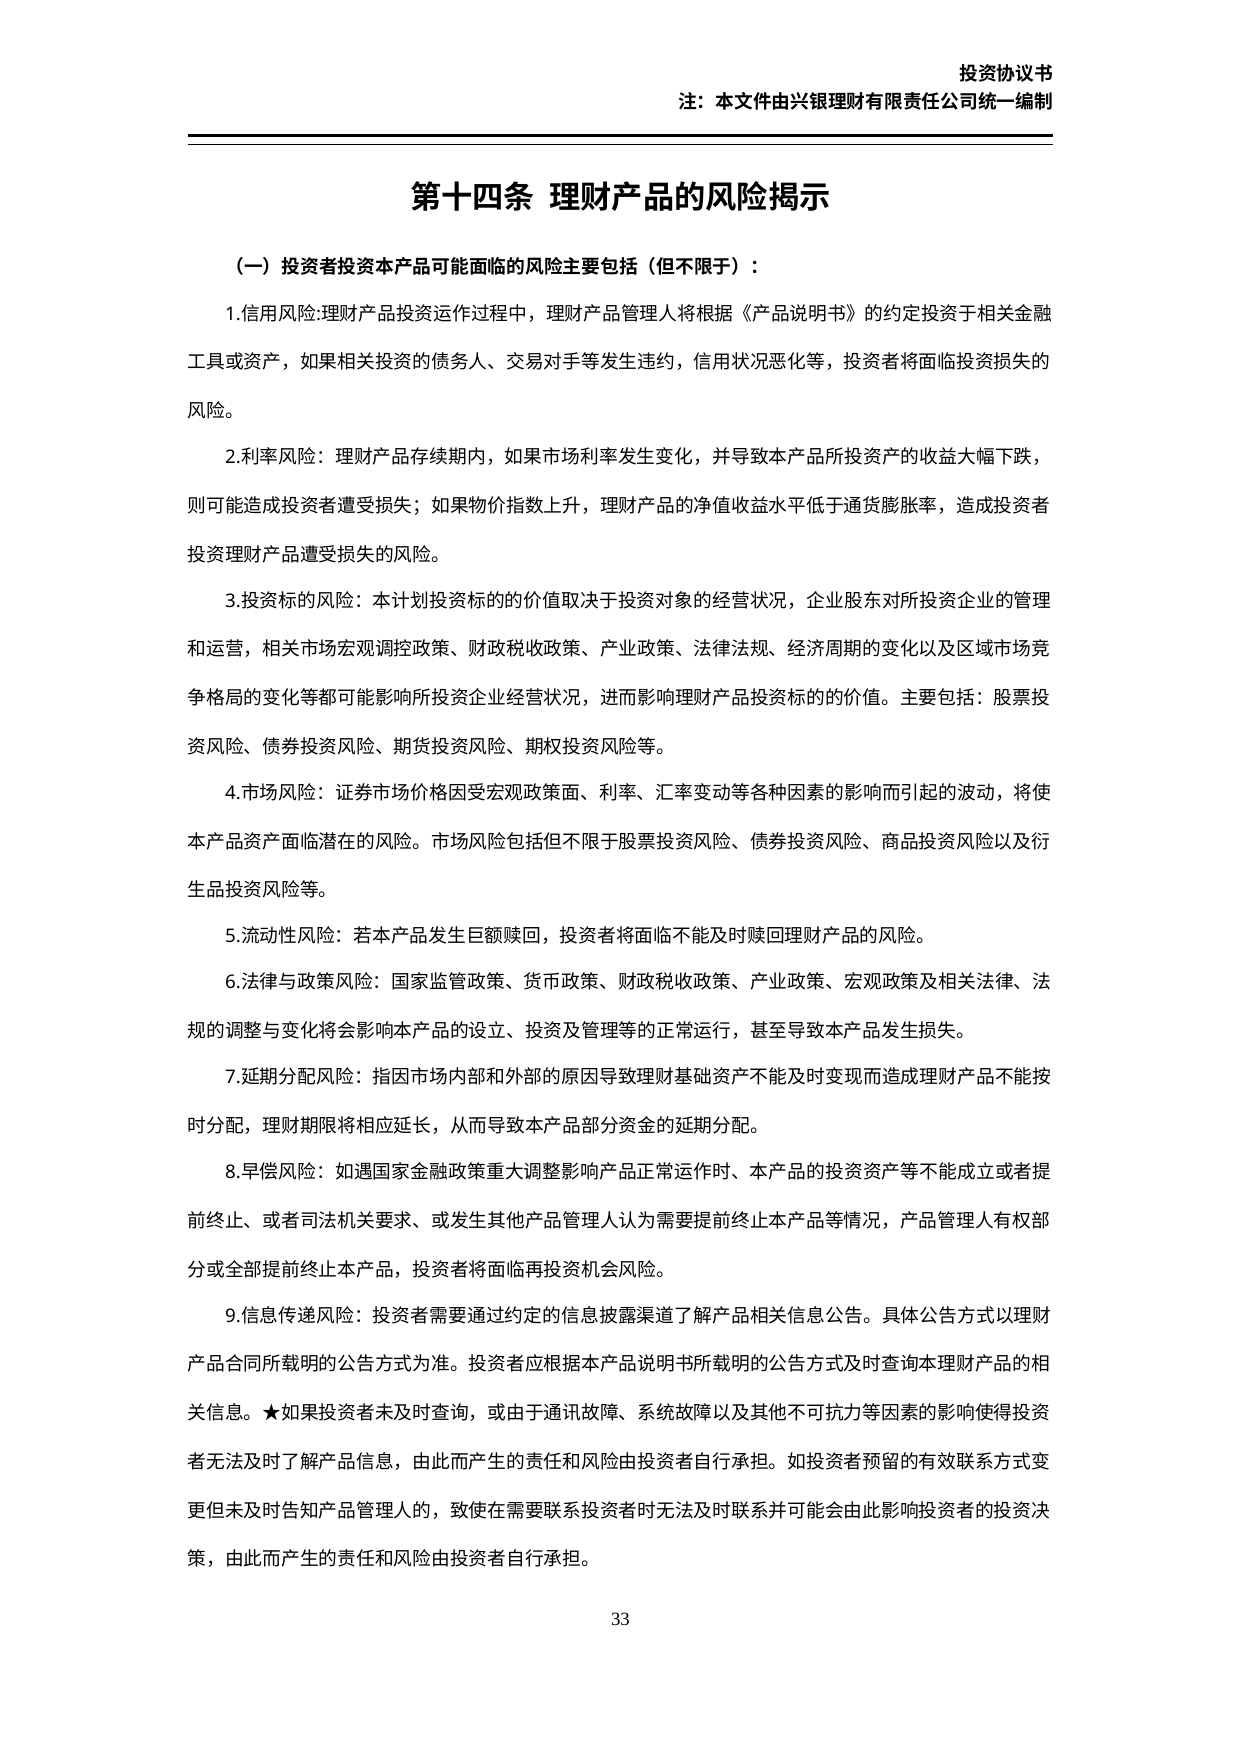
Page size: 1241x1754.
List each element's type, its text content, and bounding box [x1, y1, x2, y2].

text 1.信用风险:理财产品投资运作过程中，理财产品管理人将根据《产品说明书》的约定投资于相关金融工具或资产，如果相关投资的债务人、交易对手等发生违约，信用状况恶化等，投资者将面临投资损失的风险。 [187, 296, 1053, 426]
text 7.延期分配风险：指因市场内部和外部的原因导致理财基础资产不能及时变现而造成理财产品不能按时分配，理财期限将相应延长，从而导致本产品部分资金的延期分配。 [187, 1059, 1053, 1141]
text 2.利率风险：理财产品存续期内，如果市场利率发生变化，并导致本产品所投资产的收益大幅下跌，则可能造成投资者遭受损失；如果物价指数上升，理财产品的净值收益水平低于通货膨胀率，造成投资者投资理财产品遭受损失的风险。 [187, 439, 1053, 569]
subtitle 第十四条 理财产品的风险揭示 [187, 162, 1053, 227]
text 6.法律与政策风险：国家监管政策、货币政策、财政税收政策、产业政策、宏观政策及相关法律、法规的调整与变化将会影响本产品的设立、投资及管理等的正常运行，甚至导致本产品发生损失。 [187, 964, 1053, 1046]
text 3.投资标的风险：本计划投资标的的价值取决于投资对象的经营状况，企业股东对所投资企业的管理和运营，相关市场宏观调控政策、财政税收政策、产业政策、法律法规、经济周期的变化以及区域市场竞争格局的变化等都可能影响所投资企业经营状况，进而影响理财产品投资标的的价值。主要包括：股票投资风险、债券投资风险、期货投资风险、期权投资风险等。 [187, 583, 1053, 761]
text 9.信息传递风险：投资者需要通过约定的信息披露渠道了解产品相关信息公告。具体公告方式以理财产品合同所载明的公告方式为准。投资者应根据本产品说明书所载明的公告方式及时查询本理财产品的相关信息。★如果投资者未及时查询，或由于通讯故障、系统故障以及其他不可抗力等因素的影响使得投资者无法及时了解产品信息，由此而产生的责任和风险由投资者自行承担。如投资者预留的有效联系方式变更但未及时告知产品管理人的，致使在需要联系投资者时无法及时联系并可能会由此影响投资者的投资决策，由此而产生的责任和风险由投资者自行承担。 [187, 1298, 1053, 1574]
text 8.早偿风险：如遇国家金融政策重大调整影响产品正常运作时、本产品的投资资产等不能成立或者提前终止、或者司法机关要求、或发生其他产品管理人认为需要提前终止本产品等情况，产品管理人有权部分或全部提前终止本产品，投资者将面临再投资机会风险。 [187, 1154, 1053, 1284]
text 5.流动性风险：若本产品发生巨额赎回，投资者将面临不能及时赎回理财产品的风险。 [187, 918, 1053, 951]
text 4.市场风险：证券市场价格因受宏观政策面、利率、汇率变动等各种因素的影响而引起的波动，将使本产品资产面临潜在的风险。市场风险包括但不限于股票投资风险、债券投资风险、商品投资风险以及衍生品投资风险等。 [187, 775, 1053, 905]
text （一）投资者投资本产品可能面临的风险主要包括（但不限于）： [187, 249, 1053, 282]
